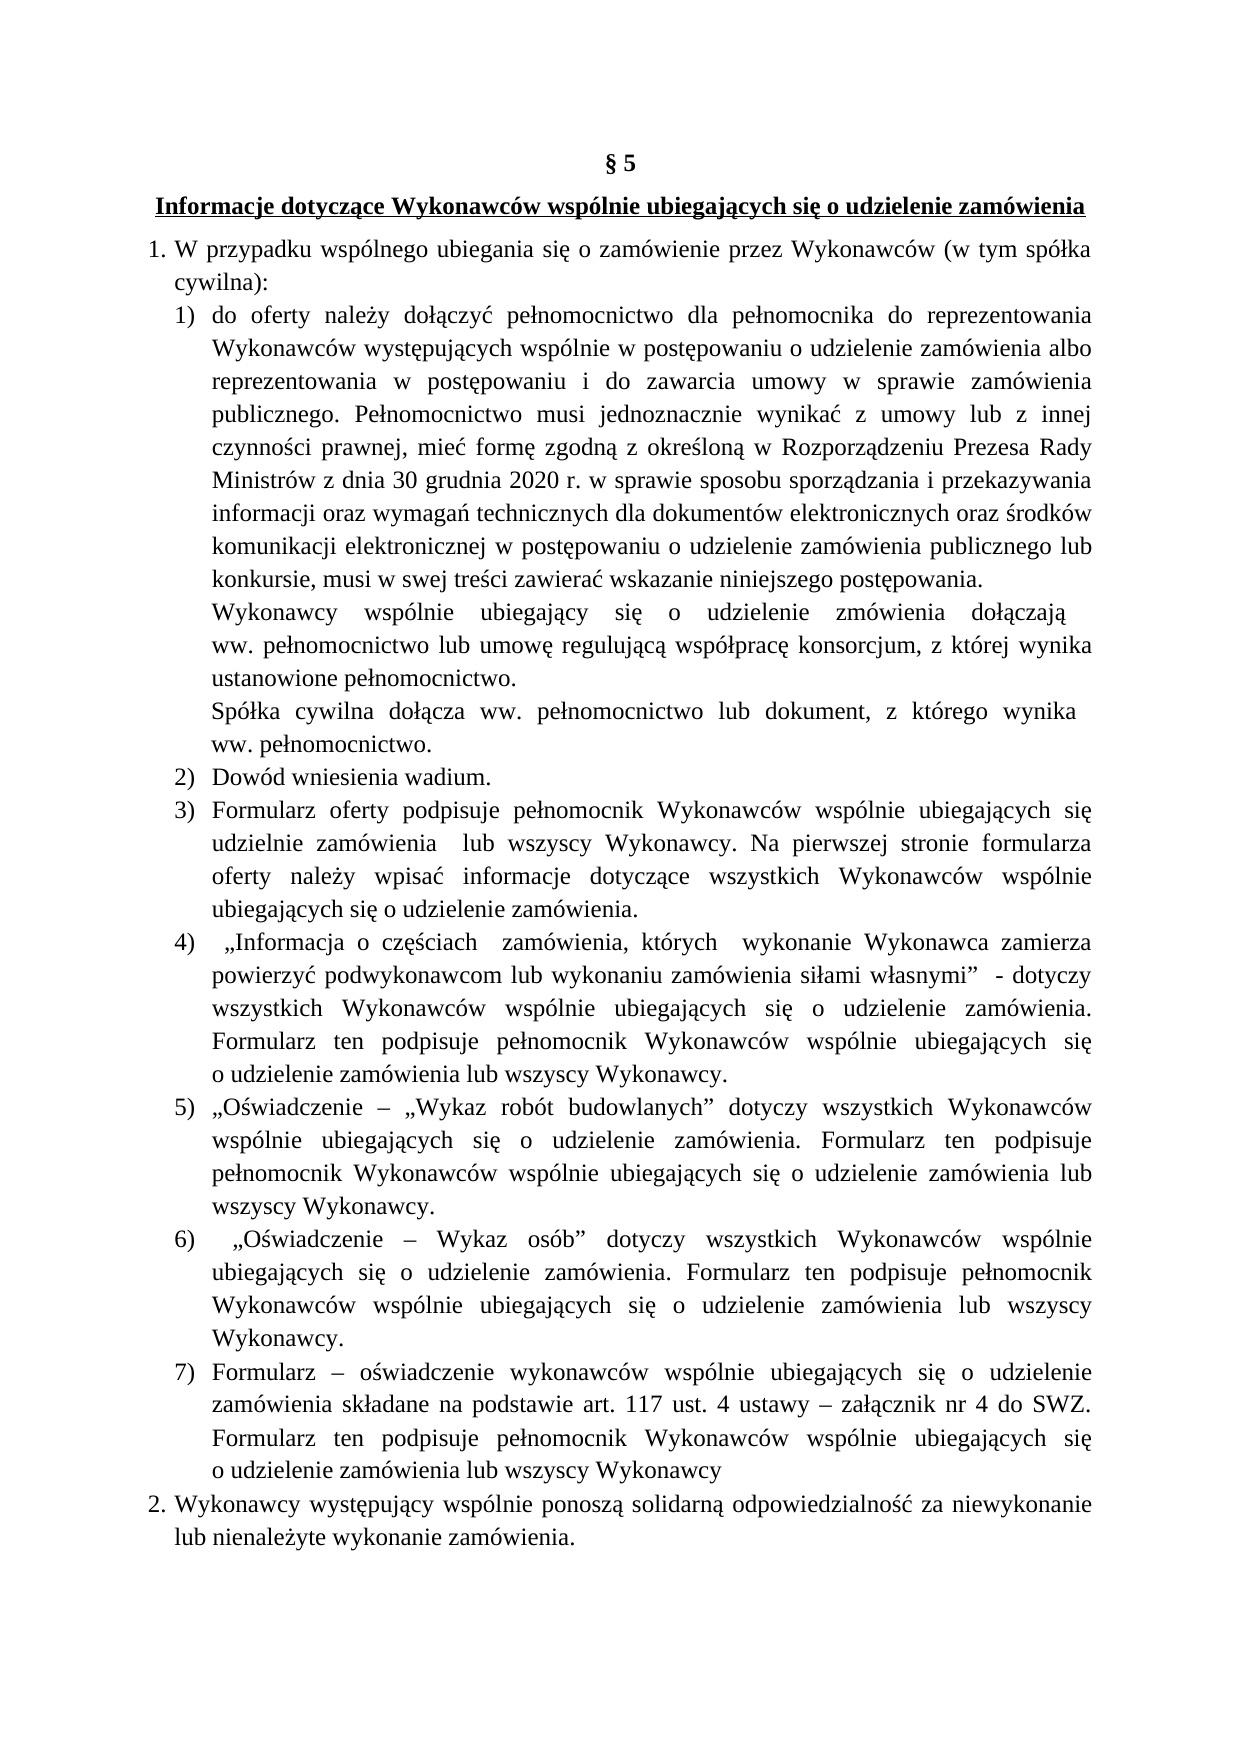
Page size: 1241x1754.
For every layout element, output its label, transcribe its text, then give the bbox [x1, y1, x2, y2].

list Formularz – oświadczenie wykonawców wspólnie ubiegających się o udzielenie zamówienia składane na podstawie art. 117 ust. 4 ustawy – załącznik nr 4 do SWZ. Formularz ten podpisuje pełnomocnik Wykonawców wspólnie ubiegających się o udzielenie zamówienia lub wszyscy Wykonawcy [174, 1357, 1093, 1484]
list „Oświadczenie – Wykaz osób” dotyczy wszystkich Wykonawców wspólnie ubiegających się o udzielenie zamówienia. Formularz ten podpisuje pełnomocnik Wykonawców wspólnie ubiegających się o udzielenie zamówienia lub wszyscy Wykonawcy. [174, 1224, 1093, 1352]
list W przypadku wspólnego ubiegania się o zamówienie przez Wykonawców (w tym spółka cywilna): [148, 234, 1093, 296]
list Wykonawcy występujący wspólnie ponoszą solidarną odpowiedzialność za niewykonanie lub nienależyte wykonanie zamówienia. [148, 1489, 1093, 1550]
text Wykonawcy wspólnie ubiegający się o udzielenie zmówienia dołączają ww. pełnomocnictwo lub umowę regulującą współpracę konsorcjum, z której wynika ustanowione pełnomocnictwo. [211, 597, 1093, 692]
list Dowód wniesienia wadium. [174, 762, 1093, 791]
list „Informacja o częściach zamówienia, których wykonanie Wykonawca zamierza powierzyć podwykonawcom lub wykonaniu zamówienia siłami własnymi” - dotyczy wszystkich Wykonawców wspólnie ubiegających się o udzielenie zamówienia. Formularz ten podpisuje pełnomocnik Wykonawców wspólnie ubiegających się o udzielenie zamówienia lub wszyscy Wykonawcy. [174, 927, 1093, 1088]
list „Oświadczenie – „Wykaz robót budowlanych” dotyczy wszystkich Wykonawców wspólnie ubiegających się o udzielenie zamówienia. Formularz ten podpisuje pełnomocnik Wykonawców wspólnie ubiegających się o udzielenie zamówienia lub wszyscy Wykonawcy. [174, 1092, 1093, 1220]
text Spółka cywilna dołącza ww. pełnomocnictwo lub dokument, z którego wynika ww. pełnomocnictwo. [211, 696, 1093, 758]
list do oferty należy dołączyć pełnomocnictwo dla pełnomocnika do reprezentowania Wykonawców występujących wspólnie w postępowaniu o udzielenie zamówienia albo reprezentowania w postępowaniu i do zawarcia umowy w sprawie zamówienia publicznego. Pełnomocnictwo musi jednoznacznie wynikać z umowy lub z innej czynności prawnej, mieć formę zgodną z określoną w Rozporządzeniu Prezesa Rady Ministrów z dnia 30 grudnia 2020 r. w sprawie sposobu sporządzania i przekazywania informacji oraz wymagań technicznych dla dokumentów elektronicznych oraz środków komunikacji elektronicznej w postępowaniu o udzielenie zamówienia publicznego lub konkursie, musi w swej treści zawierać wskazanie niniejszego postępowania. [174, 300, 1093, 593]
text Informacje dotyczące Wykonawców wspólnie ubiegających się o udzielenie zamówienia [148, 191, 1093, 219]
list Formularz oferty podpisuje pełnomocnik Wykonawców wspólnie ubiegających się udzielnie zamówienia lub wszyscy Wykonawcy. Na pierwszej stronie formularza oferty należy wpisać informacje dotyczące wszystkich Wykonawców wspólnie ubiegających się o udzielenie zamówienia. [174, 795, 1093, 923]
text § 5 [148, 148, 1093, 176]
